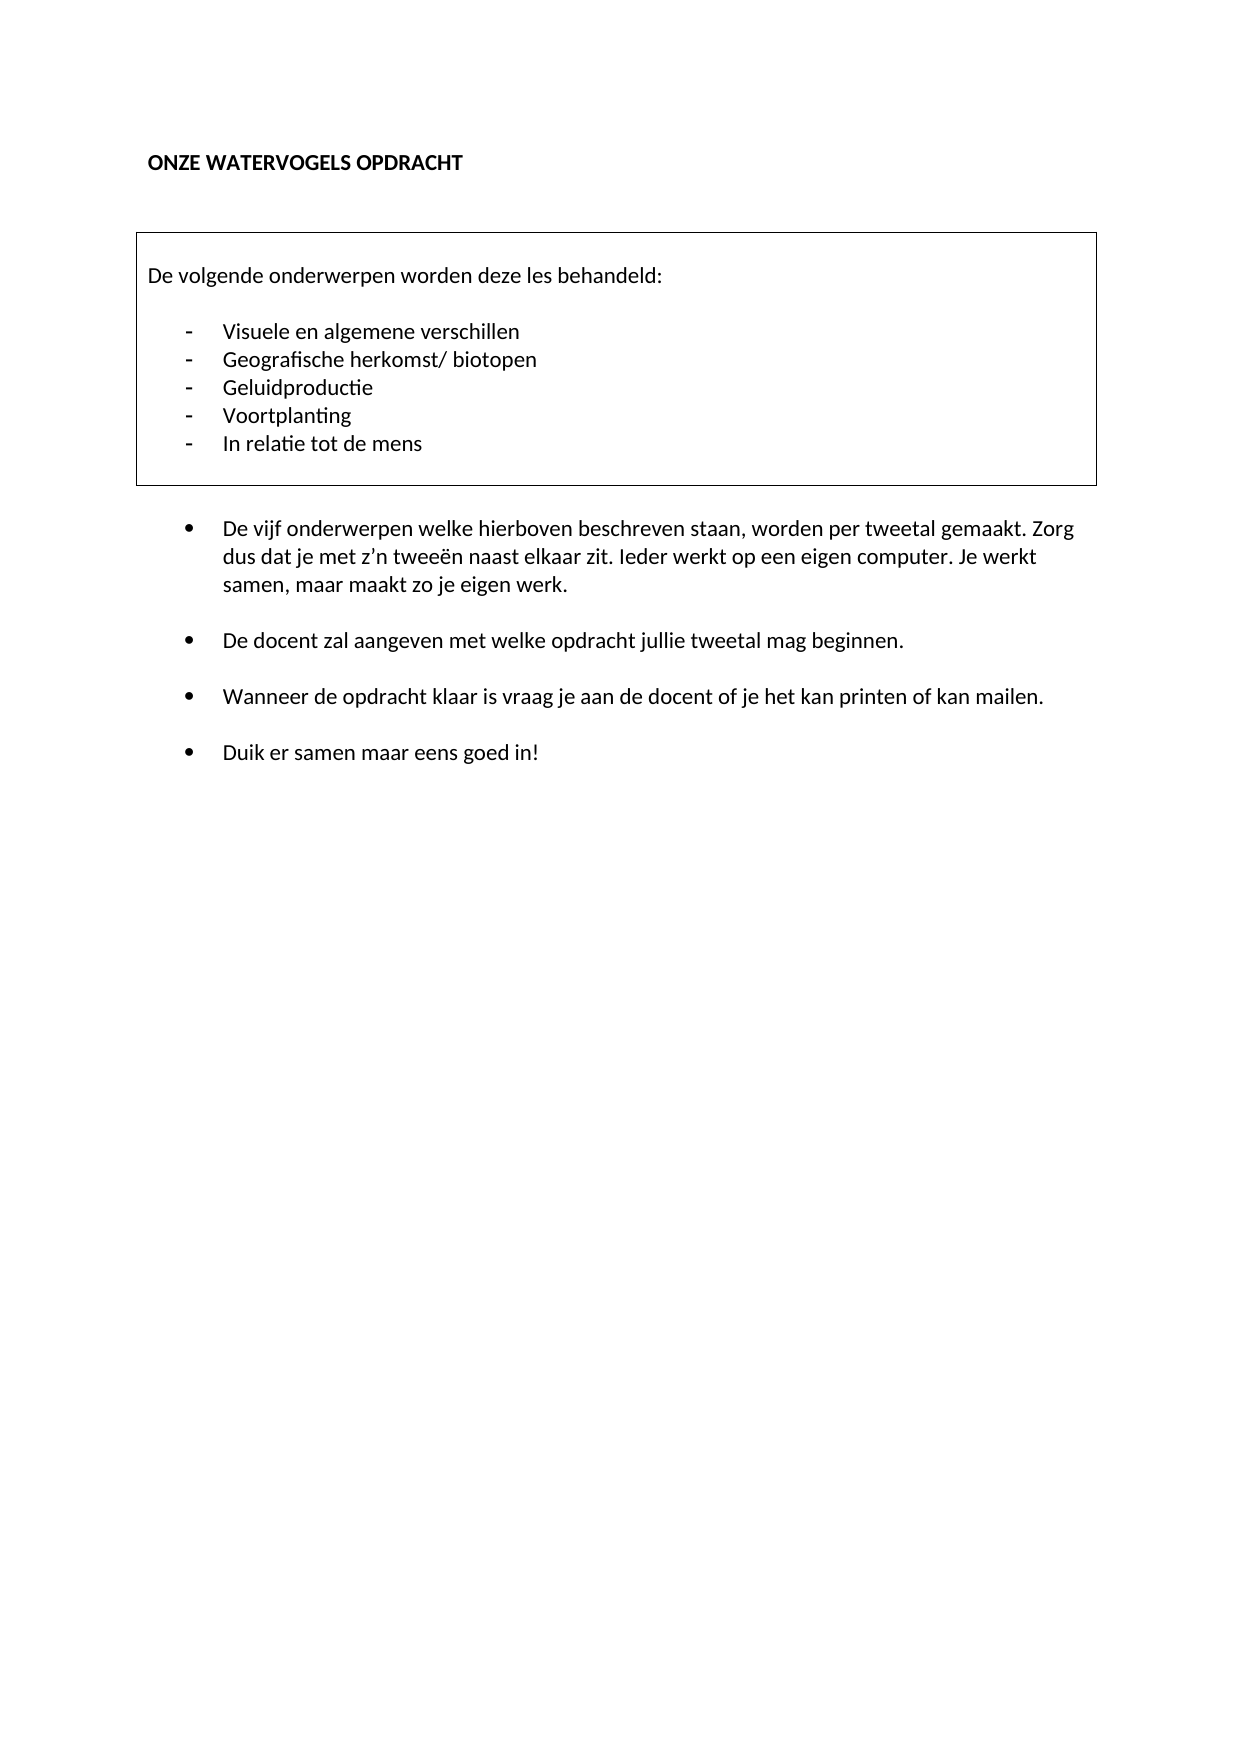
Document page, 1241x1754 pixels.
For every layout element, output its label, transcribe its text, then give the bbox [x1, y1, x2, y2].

table_header De volgende onderwerpen worden deze les behandeld: Visuele en algemene verschillen Geografische herkomst/ biotopen Geluidproductie Voortplanting In relatie tot de mens [137, 233, 1096, 485]
list De docent zal aangeven met welke opdracht jullie tweetal mag beginnen. [185, 626, 1093, 654]
list Duik er samen maar eens goed in! [185, 738, 1093, 766]
text Onze watervogels opdracht [148, 148, 1093, 176]
list Wanneer de opdracht klaar is vraag je aan de docent of je het kan printen of kan mailen. [185, 682, 1093, 710]
list De vijf onderwerpen welke hierboven beschreven staan, worden per tweetal gemaakt. Zorg dus dat je met z’n tweeën naast elkaar zit. Ieder werkt op een eigen computer. Je werkt samen, maar maakt zo je eigen werk. [185, 514, 1093, 598]
